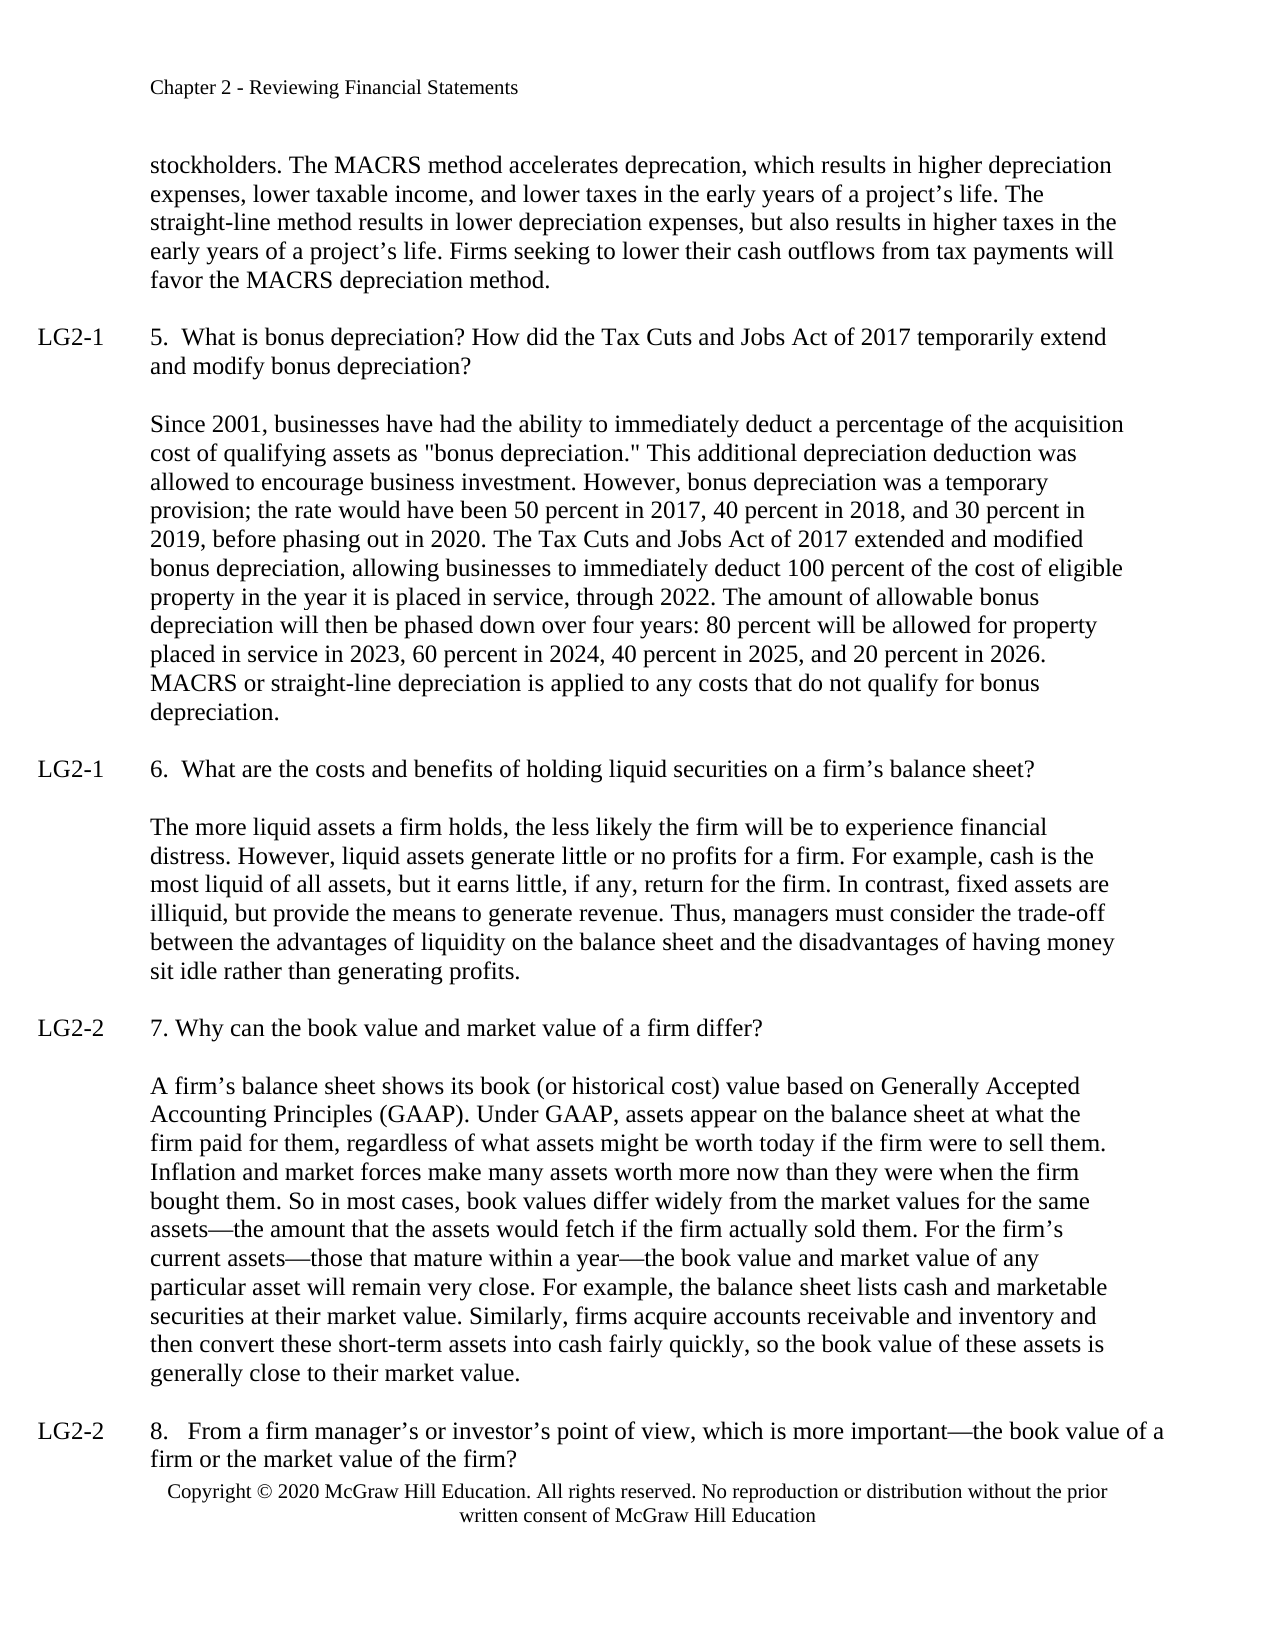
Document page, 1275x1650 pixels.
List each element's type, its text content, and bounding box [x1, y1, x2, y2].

text LG2-2 8. From a firm manager’s or investor’s point of view, which is more important―the book value of a firm or the market value of the firm? [37, 1416, 1170, 1473]
text LG2-2 7. Why can the book value and market value of a firm differ? [37, 1013, 1170, 1042]
text Since 2001, businesses have had the ability to immediately deduct a percentage of the acquisition cost of qualifying assets as "bonus depreciation." This additional depreciation deduction was allowed to encourage business investment. However, bonus depreciation was a temporary provision; the rate would have been 50 percent in 2017, 40 percent in 2018, and 30 percent in 2019, before phasing out in 2020. The Tax Cuts and Jobs Act of 2017 extended and modified bonus depreciation, allowing businesses to immediately deduct 100 percent of the cost of eligible property in the year it is placed in service, through 2022. The amount of allowable bonus depreciation will then be phased down over four years: 80 percent will be allowed for property placed in service in 2023, 60 percent in 2024, 40 percent in 2025, and 20 percent in 2026. MACRS or straight-line depreciation is applied to any costs that do not qualify for bonus depreciation. [150, 409, 1125, 725]
text LG2-1 5. What is bonus depreciation? How did the Tax Cuts and Jobs Act of 2017 temporarily extend and modify bonus depreciation? [37, 322, 1125, 380]
text LG2-1 6. What are the costs and benefits of holding liquid securities on a firm’s balance sheet? [37, 754, 1170, 783]
text The more liquid assets a firm holds, the less likely the firm will be to experience financial distress. However, liquid assets generate little or no profits for a firm. For example, cash is the most liquid of all assets, but it earns little, if any, return for the firm. In contrast, fixed assets are illiquid, but provide the means to generate revenue. Thus, managers must consider the trade-off between the advantages of liquidity on the balance sheet and the disadvantages of having money sit idle rather than generating profits. [150, 812, 1125, 984]
text A firm’s balance sheet shows its book (or historical cost) value based on Generally Accepted Accounting Principles (GAAP). Under GAAP, assets appear on the balance sheet at what the firm paid for them, regardless of what assets might be worth today if the firm were to sell them. Inflation and market forces make many assets worth more now than they were when the firm bought them. So in most cases, book values differ widely from the market values for the same assets—the amount that the assets would fetch if the firm actually sold them. For the firm’s current assets—those that mature within a year―the book value and market value of any particular asset will remain very close. For example, the balance sheet lists cash and marketable securities at their market value. Similarly, firms acquire accounts receivable and inventory and then convert these short-term assets into cash fairly quickly, so the book value of these assets is generally close to their market value. [150, 1071, 1125, 1387]
text stockholders. The MACRS method accelerates deprecation, which results in higher depreciation expenses, lower taxable income, and lower taxes in the early years of a project’s life. The straight-line method results in lower depreciation expenses, but also results in higher taxes in the early years of a project’s life. Firms seeking to lower their cash outflows from tax payments will favor the MACRS depreciation method. [150, 150, 1125, 294]
